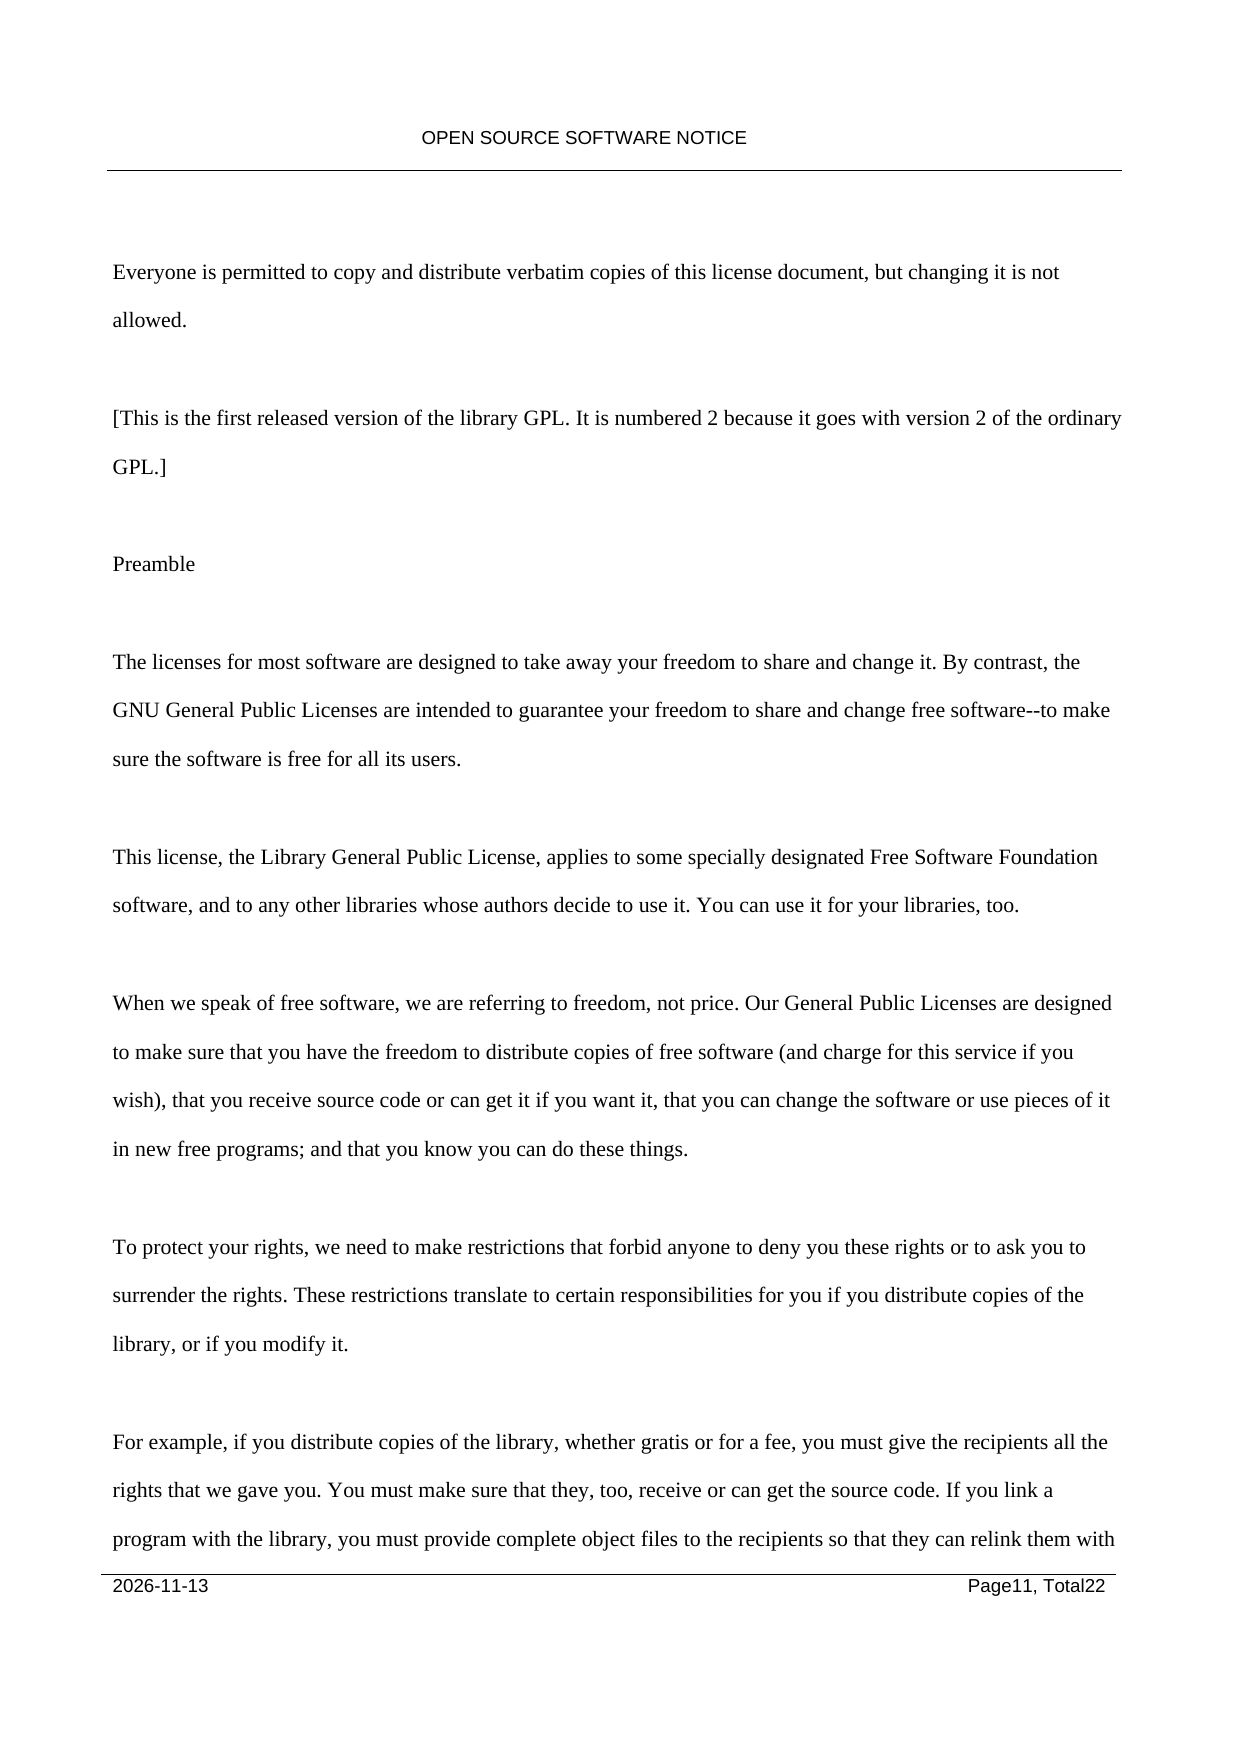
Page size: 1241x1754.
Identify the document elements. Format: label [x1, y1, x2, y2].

text [112, 206, 1128, 1555]
